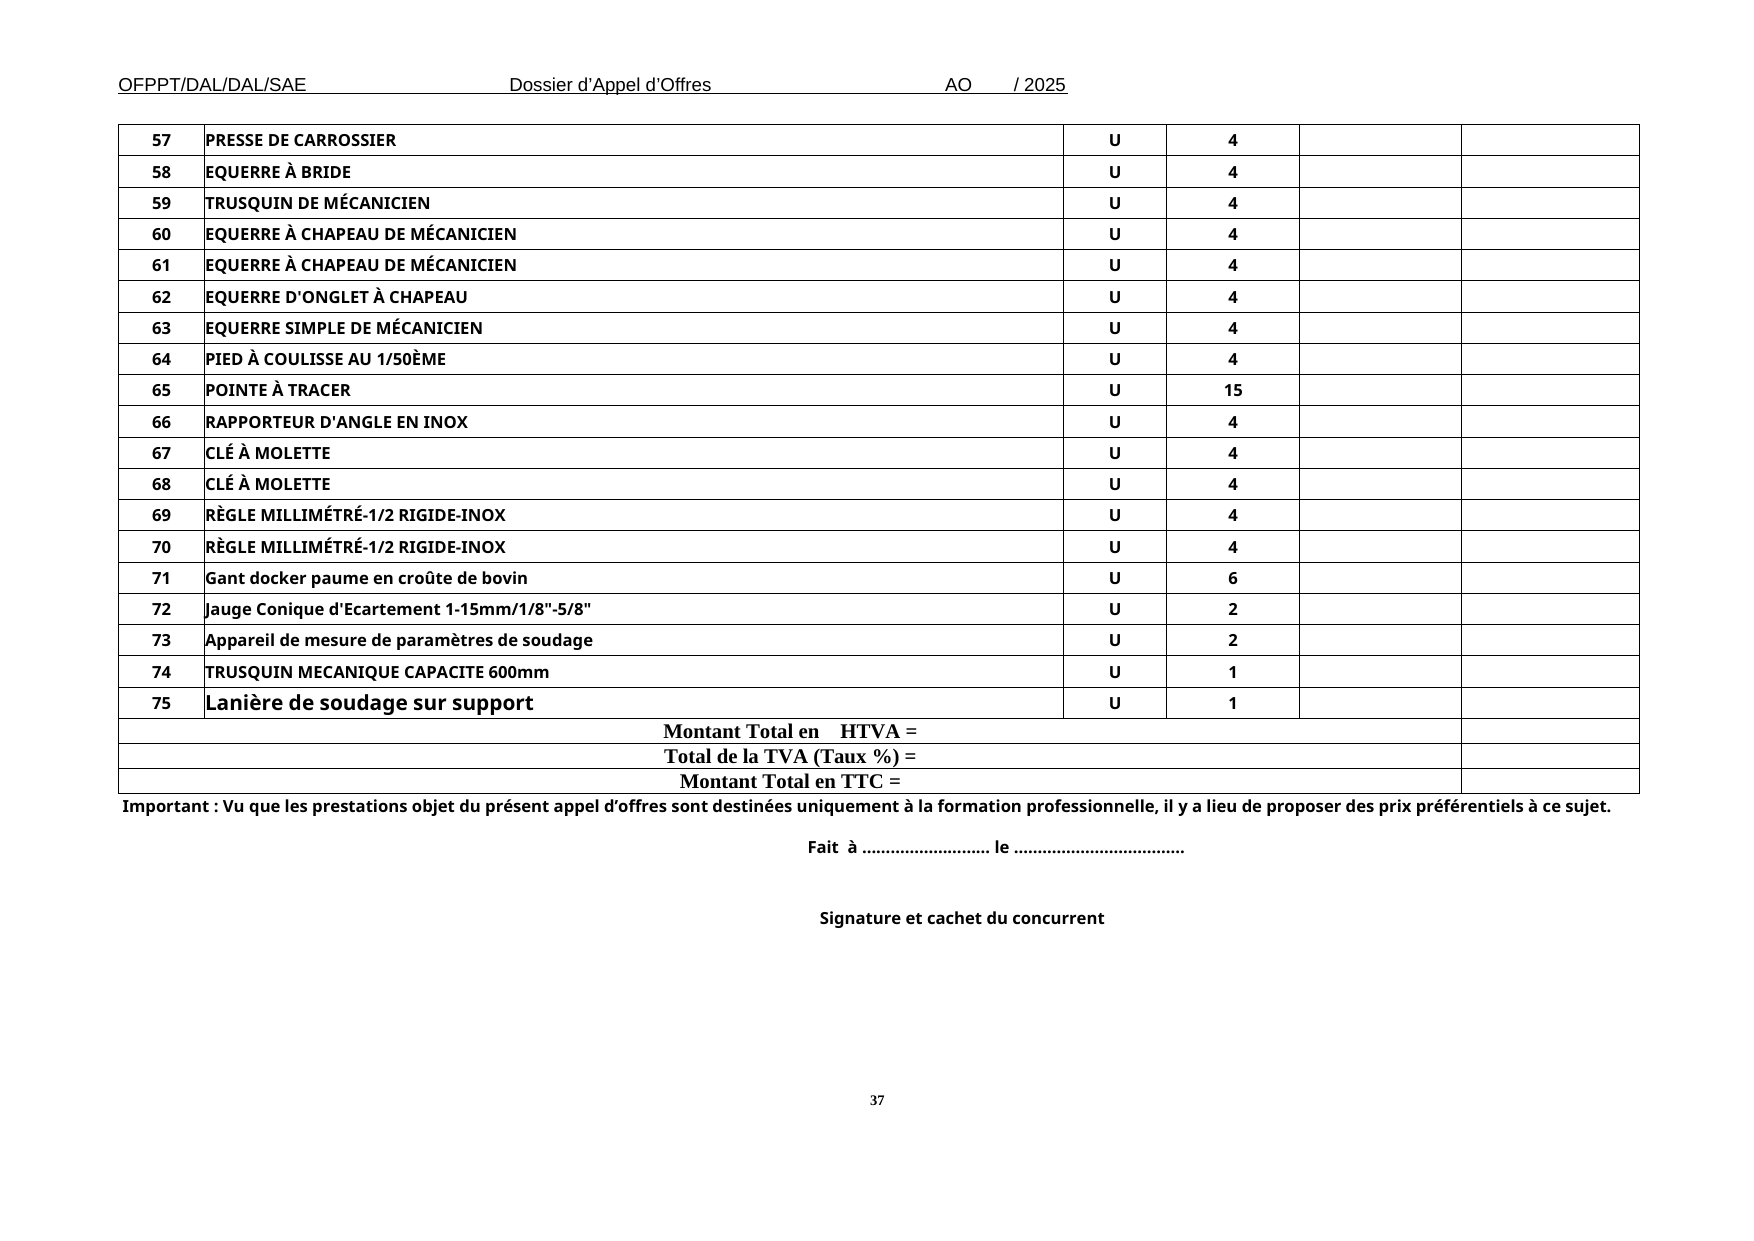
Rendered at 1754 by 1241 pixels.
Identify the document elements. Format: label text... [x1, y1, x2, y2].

table_cell U [1064, 125, 1166, 155]
table_cell [1462, 769, 1639, 793]
table_cell [1300, 500, 1461, 530]
table_cell 75 [119, 688, 204, 718]
table_cell [1300, 344, 1461, 374]
table_cell U [1064, 313, 1166, 343]
table_cell 60 [119, 219, 204, 249]
text Fait à ……………………… le ……………………………… [118, 836, 1636, 859]
table_cell U [1064, 625, 1166, 655]
table_cell [1462, 375, 1639, 405]
table_cell [1462, 188, 1639, 218]
table_cell [1300, 250, 1461, 280]
table_cell PIED À COULISSE AU 1/50ÈME [205, 344, 1063, 374]
table_cell U [1064, 688, 1166, 718]
table_cell Lanière de soudage sur support [205, 688, 1063, 718]
table_cell 1 [1167, 688, 1299, 718]
table_cell EQUERRE À CHAPEAU DE MÉCANICIEN [205, 250, 1063, 280]
table_cell 72 [119, 594, 204, 624]
text Important : Vu que les prestations objet du présent appel d’offres sont destinées uniquement à la formation professionnelle, il y a lieu de proposer des prix préférentiels à ce sujet. [118, 794, 1636, 817]
table_cell [1300, 313, 1461, 343]
table_cell U [1064, 531, 1166, 562]
table_cell 4 [1167, 313, 1299, 343]
table_cell 15 [1167, 375, 1299, 405]
table_cell Total de la TVA (Taux %) = [119, 744, 1461, 768]
table_cell [1300, 156, 1461, 187]
table_cell 4 [1167, 438, 1299, 468]
table_cell [1462, 563, 1639, 593]
table_cell 59 [119, 188, 204, 218]
table_cell Jauge Conique d'Ecartement 1-15mm/1/8"-5/8" [205, 594, 1063, 624]
table_cell 68 [119, 469, 204, 499]
table_cell 4 [1167, 125, 1299, 155]
table_cell [1462, 656, 1639, 687]
table_cell [1462, 406, 1639, 437]
table_cell CLÉ À MOLETTE [205, 438, 1063, 468]
table_cell U [1064, 406, 1166, 437]
table_cell EQUERRE À BRIDE [205, 156, 1063, 187]
table_cell [1300, 625, 1461, 655]
table_cell 67 [119, 438, 204, 468]
table_cell U [1064, 281, 1166, 312]
table_cell Montant Total en TTC = [119, 769, 1461, 793]
table_cell U [1064, 250, 1166, 280]
table_cell EQUERRE SIMPLE DE MÉCANICIEN [205, 313, 1063, 343]
table_cell 74 [119, 656, 204, 687]
table_cell 61 [119, 250, 204, 280]
table_cell [1462, 313, 1639, 343]
table_cell [1462, 156, 1639, 187]
table_cell [1300, 188, 1461, 218]
table_cell 4 [1167, 469, 1299, 499]
table_cell 4 [1167, 531, 1299, 562]
table_cell U [1064, 156, 1166, 187]
table_cell [1300, 406, 1461, 437]
table_cell 62 [119, 281, 204, 312]
table_cell [1462, 438, 1639, 468]
table_cell U [1064, 188, 1166, 218]
table_cell TRUSQUIN MECANIQUE CAPACITE 600mm [205, 656, 1063, 687]
table_cell [1462, 281, 1639, 312]
table_cell 4 [1167, 219, 1299, 249]
table_cell RAPPORTEUR D'ANGLE EN INOX [205, 406, 1063, 437]
table_cell [1462, 719, 1639, 743]
table_cell 4 [1167, 281, 1299, 312]
table_cell 4 [1167, 156, 1299, 187]
table_cell RÈGLE MILLIMÉTRÉ-1/2 RIGIDE-INOX [205, 500, 1063, 530]
table_cell [1462, 531, 1639, 562]
table_cell [1300, 281, 1461, 312]
table_cell 65 [119, 375, 204, 405]
table_cell 1 [1167, 656, 1299, 687]
table_cell EQUERRE D'ONGLET À CHAPEAU [205, 281, 1063, 312]
text Signature et cachet du concurrent [59, 907, 1636, 929]
table_cell [1300, 375, 1461, 405]
table_cell [1300, 688, 1461, 718]
table_cell U [1064, 656, 1166, 687]
table_cell [1462, 500, 1639, 530]
table_cell 64 [119, 344, 204, 374]
table_cell 4 [1167, 500, 1299, 530]
table_cell U [1064, 344, 1166, 374]
table_cell U [1064, 563, 1166, 593]
table_cell 2 [1167, 594, 1299, 624]
table_cell Montant Total en HTVA = [119, 719, 1461, 743]
table_cell U [1064, 594, 1166, 624]
table_cell 4 [1167, 250, 1299, 280]
table_cell U [1064, 500, 1166, 530]
table_cell [1462, 469, 1639, 499]
table_cell [1300, 219, 1461, 249]
table_cell U [1064, 375, 1166, 405]
table_cell [1462, 625, 1639, 655]
table_cell 58 [119, 156, 204, 187]
table_cell 57 [119, 125, 204, 155]
table_cell 71 [119, 563, 204, 593]
table_cell [1462, 688, 1639, 718]
table_cell [1462, 744, 1639, 768]
table_cell POINTE À TRACER [205, 375, 1063, 405]
table_cell [1300, 656, 1461, 687]
table_cell [1300, 125, 1461, 155]
table_cell 66 [119, 406, 204, 437]
table_cell [1300, 531, 1461, 562]
table_cell EQUERRE À CHAPEAU DE MÉCANICIEN [205, 219, 1063, 249]
table_cell U [1064, 438, 1166, 468]
table_cell 4 [1167, 188, 1299, 218]
table_cell [1300, 594, 1461, 624]
table_cell 70 [119, 531, 204, 562]
table_cell 6 [1167, 563, 1299, 593]
table_cell [1462, 125, 1639, 155]
table_cell [1300, 563, 1461, 593]
table_cell [1462, 344, 1639, 374]
table_cell [1462, 250, 1639, 280]
table_cell U [1064, 469, 1166, 499]
table_cell U [1064, 219, 1166, 249]
table_cell 2 [1167, 625, 1299, 655]
table_cell [1300, 469, 1461, 499]
table_cell Gant docker paume en croûte de bovin [205, 563, 1063, 593]
table_cell 69 [119, 500, 204, 530]
table_cell Appareil de mesure de paramètres de soudage [205, 625, 1063, 655]
table_cell TRUSQUIN DE MÉCANICIEN [205, 188, 1063, 218]
table_cell 4 [1167, 406, 1299, 437]
table_cell 63 [119, 313, 204, 343]
table_cell [1300, 438, 1461, 468]
table_cell RÈGLE MILLIMÉTRÉ-1/2 RIGIDE-INOX [205, 531, 1063, 562]
table_cell 73 [119, 625, 204, 655]
table_cell [1462, 219, 1639, 249]
table_cell [1462, 594, 1639, 624]
table_cell 4 [1167, 344, 1299, 374]
table_cell CLÉ À MOLETTE [205, 469, 1063, 499]
table_cell PRESSE DE CARROSSIER [205, 125, 1063, 155]
